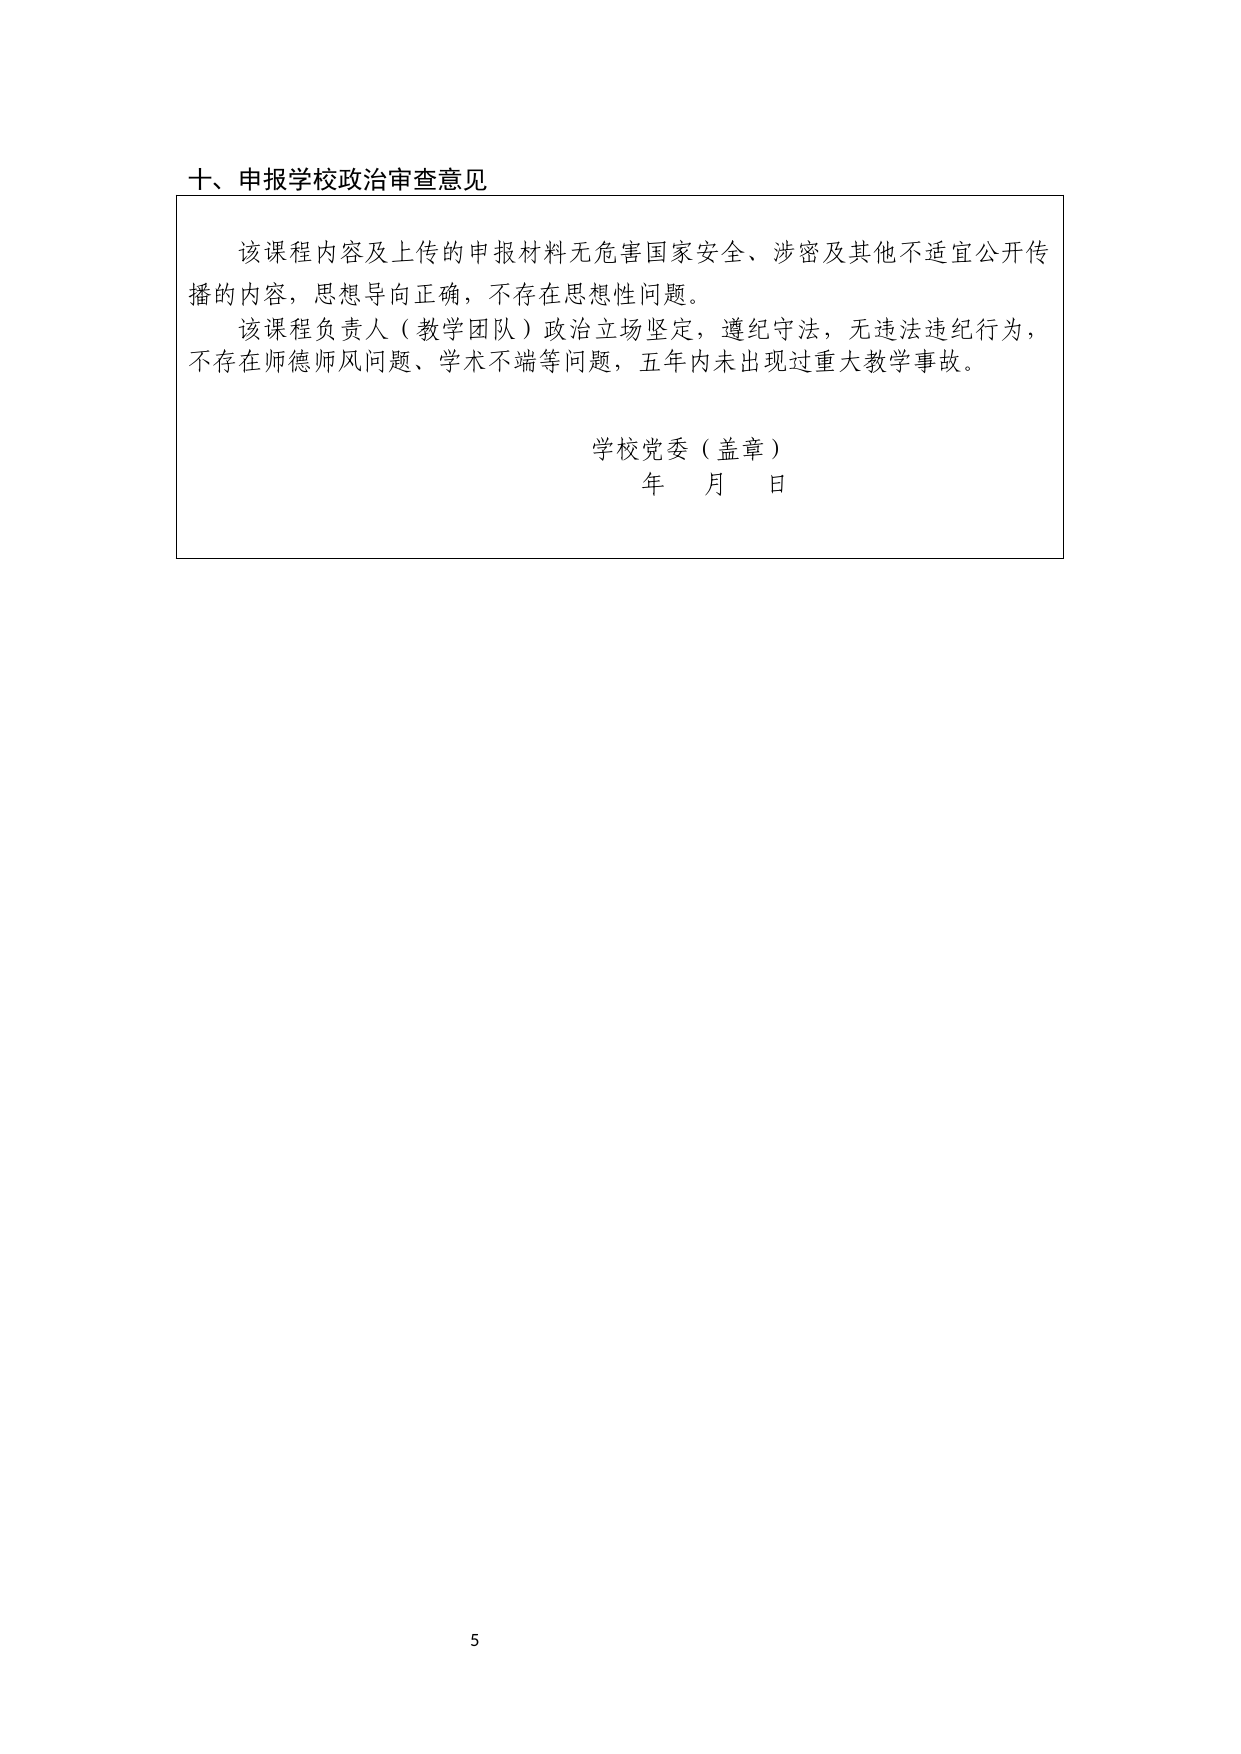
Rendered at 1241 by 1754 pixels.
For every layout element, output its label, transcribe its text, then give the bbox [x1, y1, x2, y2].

list 申报学校政治审查意见 [187, 162, 1053, 194]
table_header 该课程内容及上传的申报材料无危害国家安全、涉密及其他不适宜公开传播的内容，思想导向正确，不存在思想性问题。 该课程负责人（教学团队）政治立场坚定，遵纪守法，无违法违纪行为，不存在师德师风问题、学术不端等问题，五年内未出现过重大教学事故。 学校党委（盖章） 年 月 日 [177, 196, 1063, 558]
